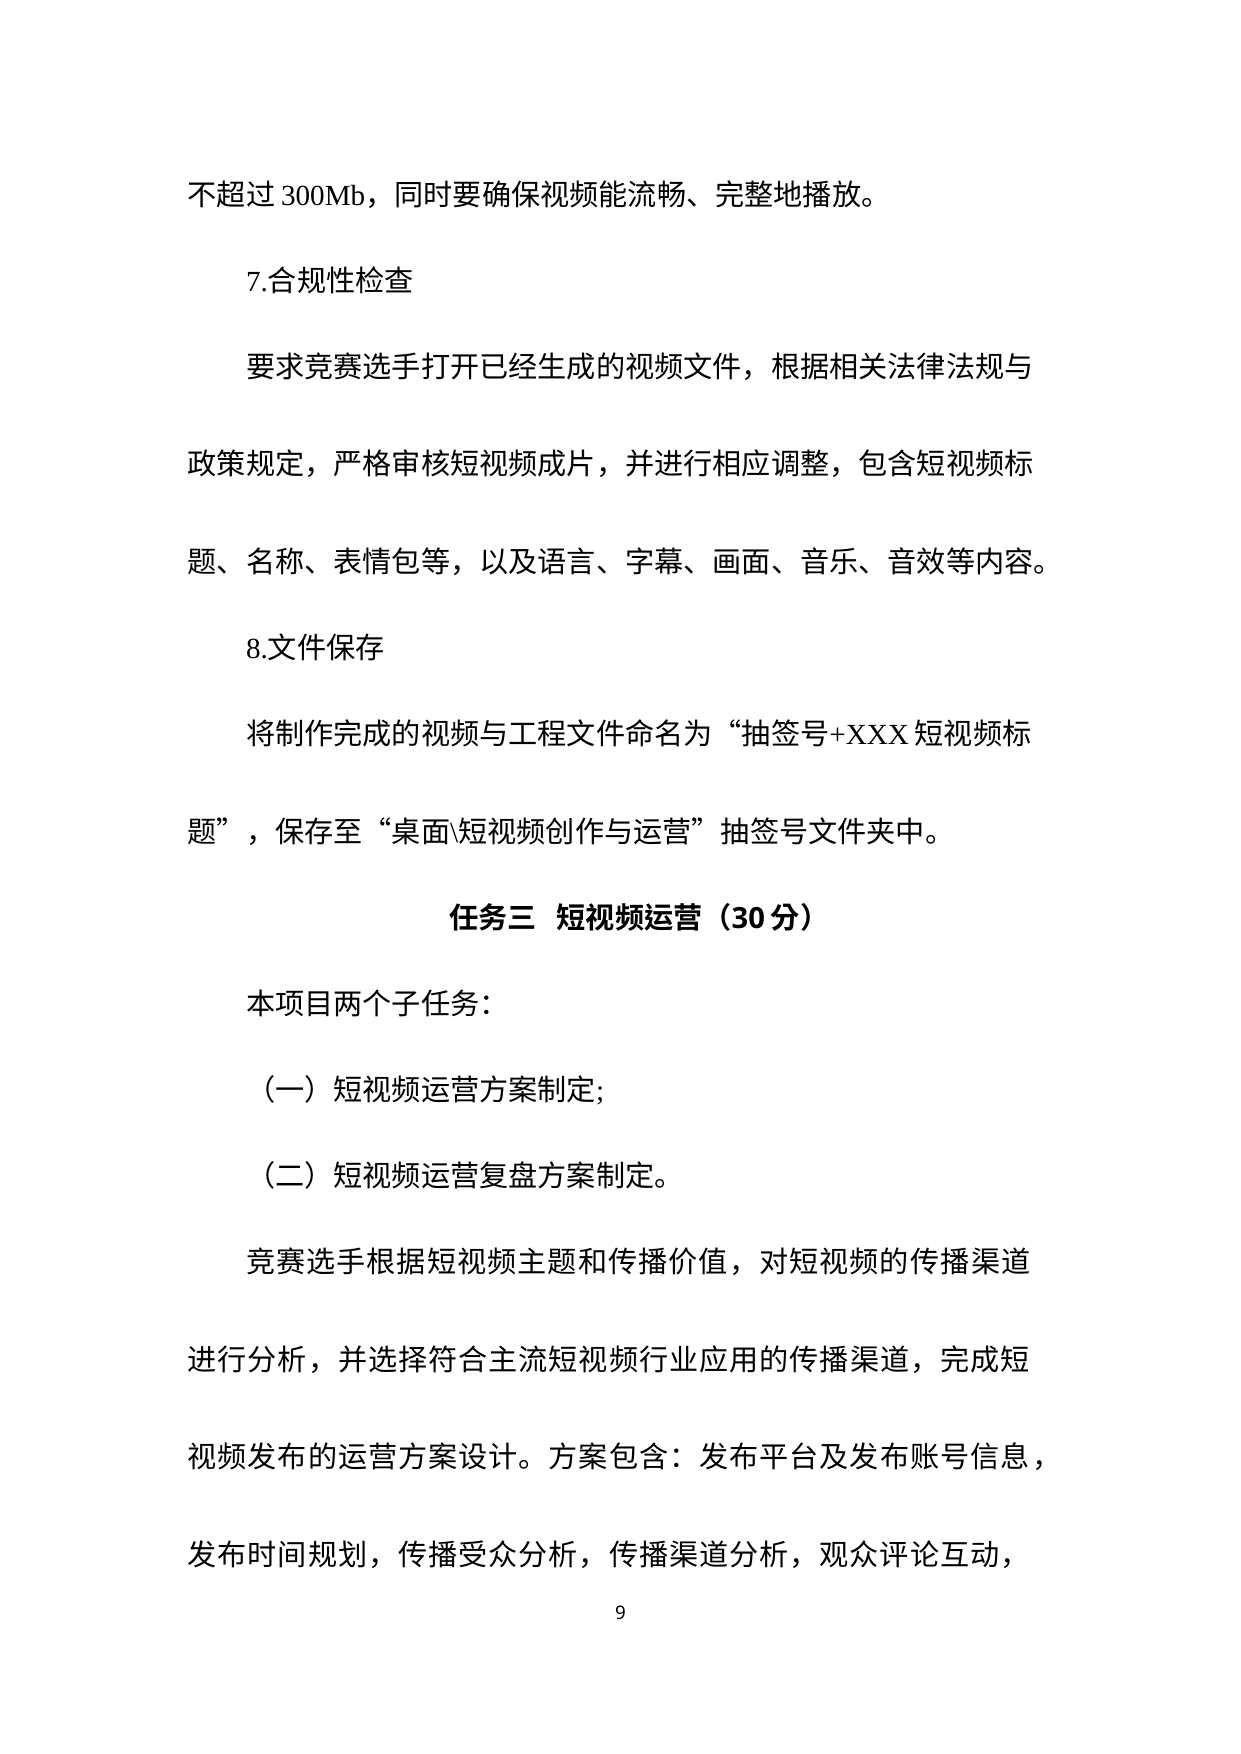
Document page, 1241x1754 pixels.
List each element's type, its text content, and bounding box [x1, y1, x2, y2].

text 本项目两个子任务： [187, 969, 1032, 1034]
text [187, 1228, 1032, 1585]
text 任务三 短视频运营（30分） [187, 883, 1032, 948]
text 要求竞赛选手打开已经生成的视频文件，根据相关法律法规与政策规定，严格审核短视频成片，并进行相应调整，包含短视频标题、名称、表情包等，以及语言、字幕、画面、音乐、音效等内容。 [187, 332, 1053, 592]
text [187, 160, 1053, 225]
text 将制作完成的视频与工程文件命名为“抽签号+XXX短视频标题”，保存至“桌面\短视频创作与运营”抽签号文件夹中。 [187, 699, 1053, 862]
text 8.文件保存 [187, 613, 1053, 678]
text （一）短视频运营方案制定; [187, 1055, 1032, 1120]
text 7.合规性检查 [187, 246, 1053, 311]
text （二）短视频运营复盘方案制定。 [187, 1141, 1032, 1206]
